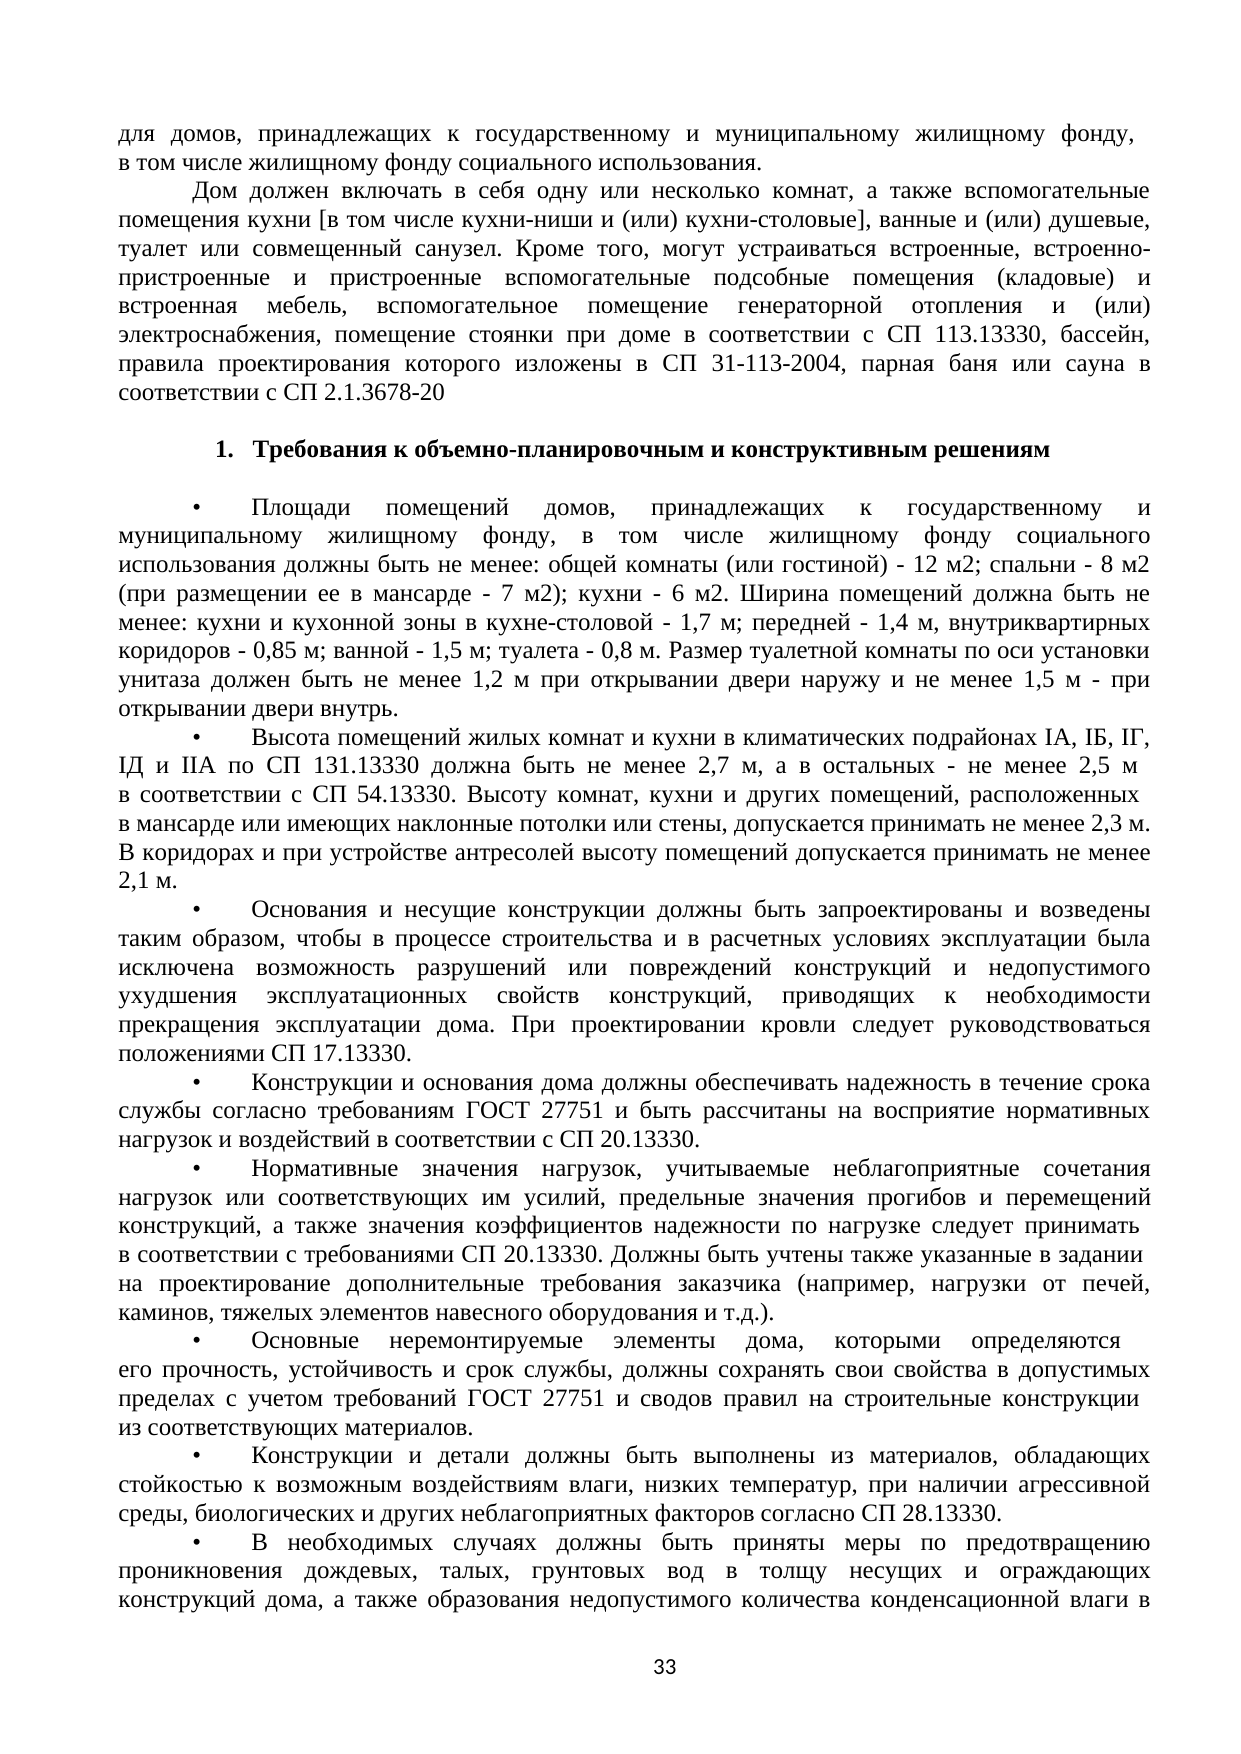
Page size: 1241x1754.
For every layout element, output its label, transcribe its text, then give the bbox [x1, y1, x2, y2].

list Нормативные значения нагрузок, учитываемые неблагоприятные сочетания нагрузок или соответствующих им усилий, предельные значения прогибов и перемещений конструкций, а также значения коэффициентов надежности по нагрузке следует принимать в соответствии с требованиями СП 20.13330. Должны быть учтены также указанные в задании на проектирование дополнительные требования заказчика (например, нагрузки от печей, каминов, тяжелых элементов навесного оборудования и т.д.). [118, 1153, 1152, 1326]
list Высота помещений жилых комнат и кухни в климатических подрайонах IА, IБ, IГ, IД и IIА по СП 131.13330 должна быть не менее 2,7 м, а в остальных - не менее 2,5 м в соответствии с СП 54.13330. Высоту комнат, кухни и других помещений, расположенных в мансарде или имеющих наклонные потолки или стены, допускается принимать не менее 2,3 м. В коридорах и при устройстве антресолей высоту помещений допускается принимать не менее 2,1 м. [118, 722, 1152, 894]
list Конструкции и детали должны быть выполнены из материалов, обладающих стойкостью к возможным воздействиям влаги, низких температур, при наличии агрессивной среды, биологических и других неблагоприятных факторов согласно СП 28.13330. [118, 1441, 1152, 1527]
list Площади помещений домов, принадлежащих к государственному и муниципальному жилищному фонду, в том числе жилищному фонду социального использования должны быть не менее: общей комнаты (или гостиной) - 12 м2; спальни - 8 м2 (при размещении ее в мансарде - 7 м2); кухни - 6 м2. Ширина помещений должна быть не менее: кухни и кухонной зоны в кухне-столовой - 1,7 м; передней - 1,4 м, внутриквартирных коридоров - 0,85 м; ванной - 1,5 м; туалета - 0,8 м. Размер туалетной комнаты по оси установки унитаза должен быть не менее 1,2 м при открывании двери наружу и не менее 1,5 м - при открывании двери внутрь. [118, 492, 1152, 722]
list Основные неремонтируемые элементы дома, которыми определяются его прочность, устойчивость и срок службы, должны сохранять свои свойства в допустимых пределах с учетом требований ГОСТ 27751 и сводов правил на строительные конструкции из соответствующих материалов. [118, 1326, 1152, 1441]
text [118, 118, 1152, 176]
list Конструкции и основания дома должны обеспечивать надежность в течение срока службы согласно требованиям ГОСТ 27751 и быть рассчитаны на восприятие нормативных нагрузок и воздействий в соответствии с СП 20.13330. [118, 1067, 1152, 1153]
text Дом должен включать в себя одну или несколько комнат, а также вспомогательные помещения кухни [в том числе кухни-ниши и (или) кухни-столовые], ванные и (или) душевые, туалет или совмещенный санузел. Кроме того, могут устраиваться встроенные, встроенно-пристроенные и пристроенные вспомогательные подсобные помещения (кладовые) и встроенная мебель, вспомогательное помещение генераторной отопления и (или) электроснабжения, помещение стоянки при доме в соответствии с СП 113.13330, бассейн, правила проектирования которого изложены в СП 31-113-2004, парная баня или сауна в соответствии с СП 2.1.3678-20 [118, 176, 1152, 406]
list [118, 1527, 1152, 1613]
list Основания и несущие конструкции должны быть запроектированы и возведены таким образом, чтобы в процессе строительства и в расчетных условиях эксплуатации была исключена возможность разрушений или повреждений конструкций и недопустимого ухудшения эксплуатационных свойств конструкций, приводящих к необходимости прекращения эксплуатации дома. При проектировании кровли следует руководствоваться положениями СП 17.13330. [118, 894, 1152, 1067]
list Требования к объемно-планировочным и конструктивным решениям [215, 434, 1152, 463]
